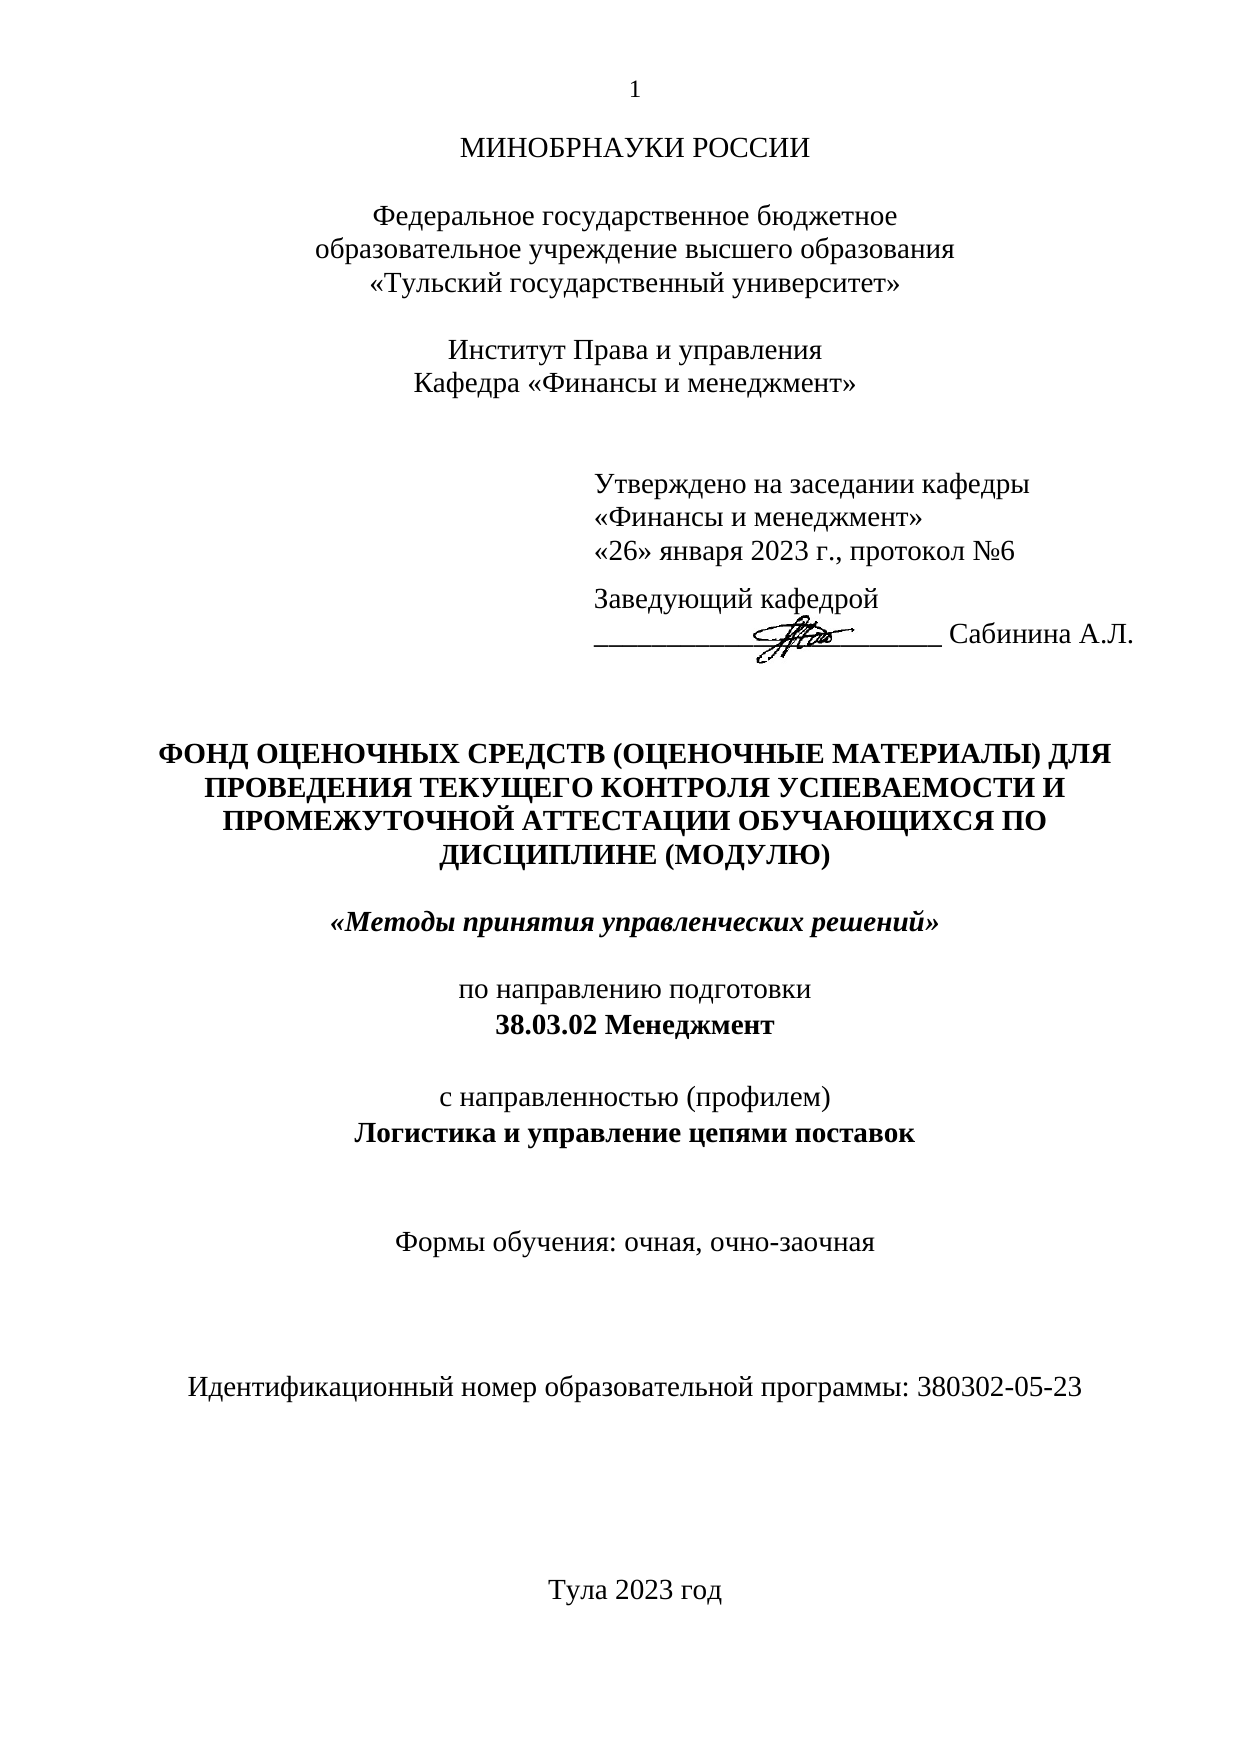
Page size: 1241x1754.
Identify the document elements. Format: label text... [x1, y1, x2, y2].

text Кафедра «Финансы и менеджмент» [148, 365, 1122, 399]
text Институт Права и управления [148, 332, 1122, 365]
text 38.03.02 Менеджмент [148, 1007, 1122, 1041]
text по направлению подготовки [148, 971, 1122, 1004]
table_header Утверждено на заседании кафедры «Финансы и менеджмент» «26» января 2023 г., протокол №6 [591, 466, 1240, 581]
text с направленностью (профилем) [148, 1079, 1122, 1113]
text «Методы принятия управленческих решений» [148, 904, 1122, 937]
text МИНОБРНАУКИ РОССИИ [148, 131, 1122, 164]
table_cell Заведующий кафедрой ________________________ Сабинина А.Л. [591, 581, 1240, 669]
text образовательное учреждение высшего образования [148, 231, 1122, 265]
text Формы обучения: очная, очно-заочная [148, 1224, 1122, 1258]
text Федеральное государственное бюджетное [148, 198, 1122, 231]
text ФОНД ОЦЕНОЧНЫХ СРЕДСТВ (ОЦЕНОЧНЫЕ МАТЕРИАЛЫ) ДЛЯ ПРОВЕДЕНИЯ ТЕКУЩЕГО КОНТРОЛЯ УСПЕВАЕМОСТИ И ПРОМЕЖУТОЧНОЙ АТТЕСТАЦИИ ОБУЧАЮЩИХСЯ ПО ДИСЦИПЛИНЕ (МОДУЛЮ) [148, 736, 1122, 870]
text Логистика и управление цепями поставок [148, 1116, 1122, 1149]
text «Тульский государственный университет» [148, 265, 1122, 298]
text Идентификационный номер образовательной программы: 380302-05-23 [148, 1369, 1122, 1402]
text Тула 2023 год [148, 1572, 1122, 1606]
